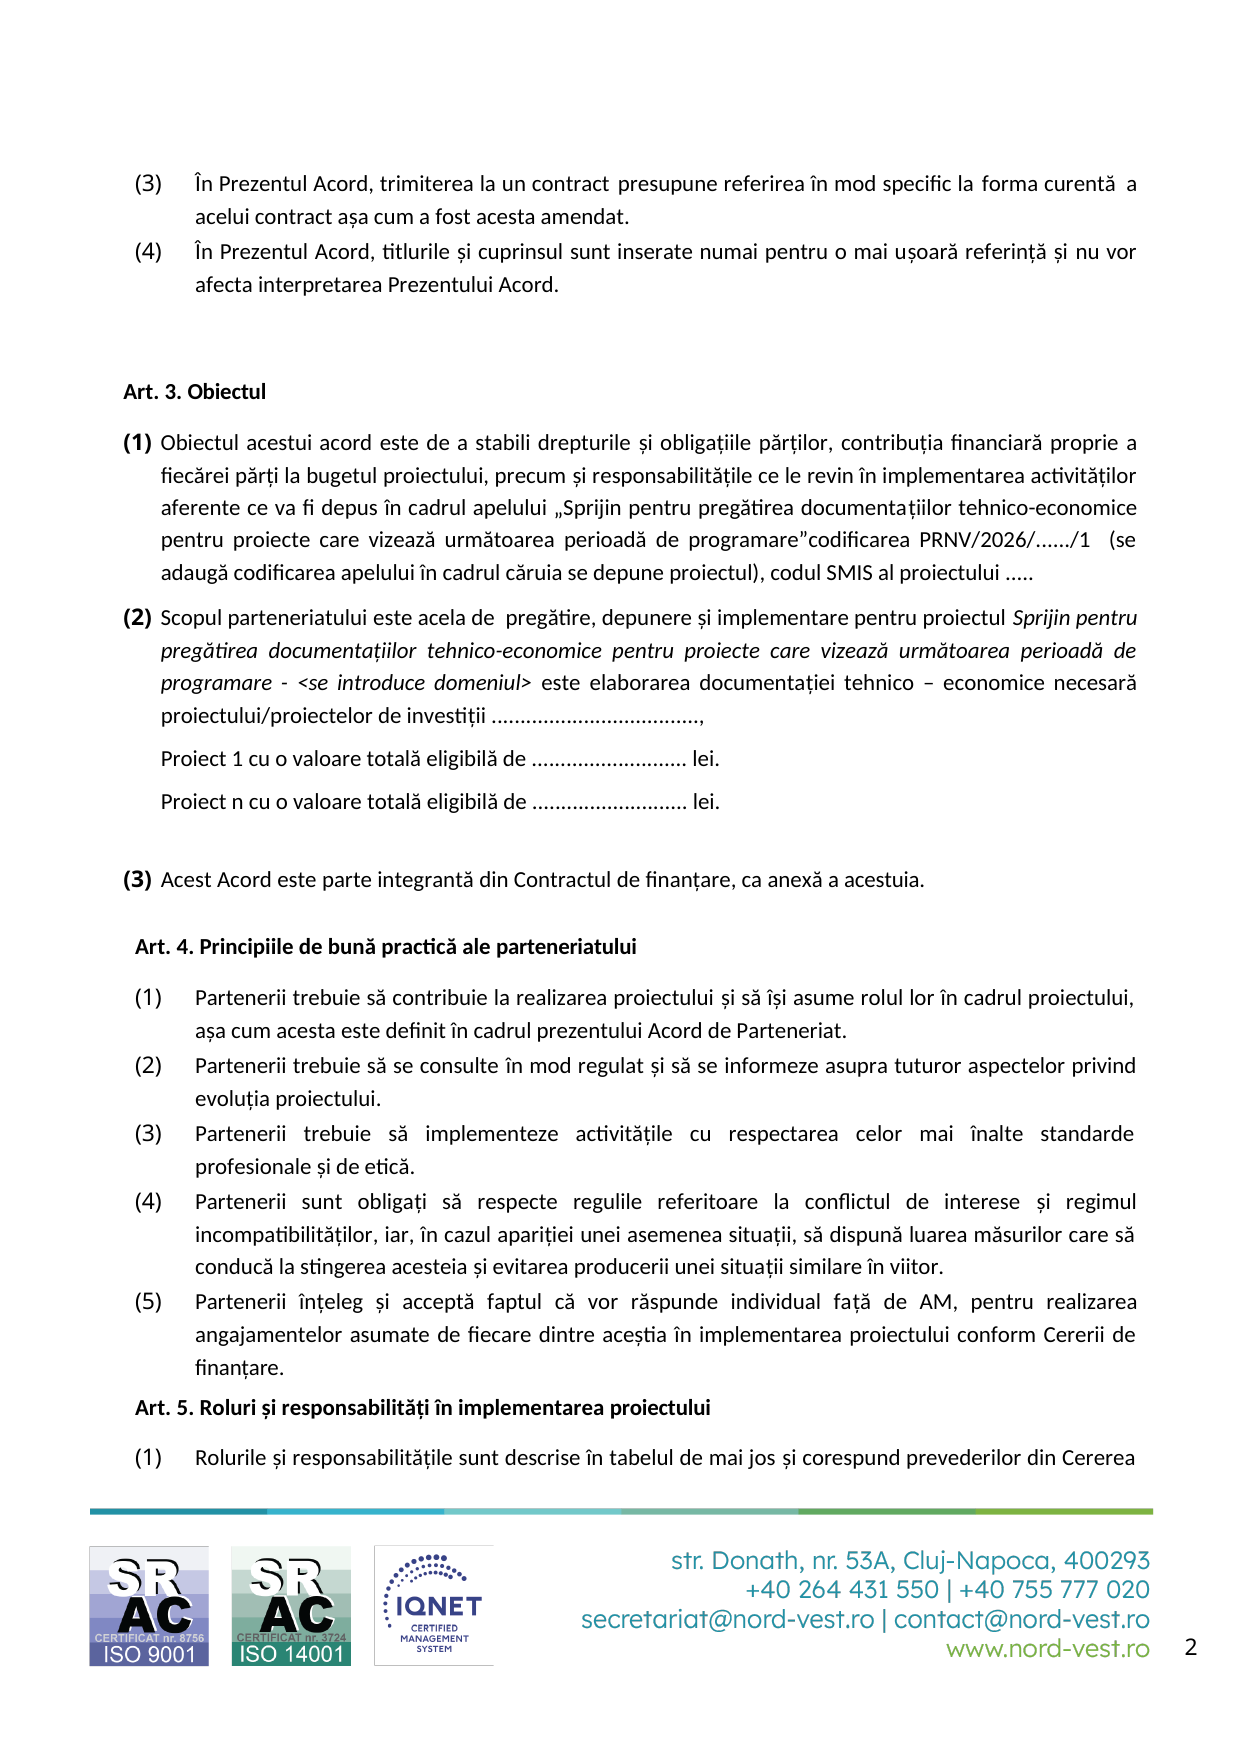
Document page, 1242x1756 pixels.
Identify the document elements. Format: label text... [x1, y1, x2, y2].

list Acest Acord este parte integrantă din Contractul de finanțare, ca anexă a acestuia. [123, 863, 1197, 894]
picture [81, 1498, 1157, 1671]
list Partenerii trebuie să contribuie la realizarea proiectului şi să îşi asume rolul lor în cadrul proiectului, aşa cum acesta este definit în cadrul prezentului Acord de Parteneriat. [135, 981, 1136, 1044]
list În Prezentul Acord, titlurile şi cuprinsul sunt inserate numai pentru o mai uşoară referinţă şi nu vor afecta interpretarea Prezentului Acord. [135, 235, 1137, 298]
subtitle Art. 5. Roluri şi responsabilităţi în implementarea proiectului [135, 1393, 1197, 1421]
list Proiect 1 cu o valoare totală eligibilă de ........................... lei. [161, 744, 1138, 772]
list Scopul parteneriatului este acela de pregătire, depunere și implementare pentru proiectul Sprijin pentru pregătirea documentațiilor tehnico-economice pentru proiecte care vizează următoarea perioadă de programare - <se introduce domeniul> este elaborarea documentației tehnico – economice necesară proiectului/proiectelor de investiții ...................................., [123, 601, 1138, 729]
subtitle Art. 4. Principiile de bună practică ale parteneriatului [135, 932, 1197, 960]
list Partenerii trebuie să se consulte în mod regulat şi să se informeze asupra tuturor aspectelor privind evoluţia proiectului. [135, 1049, 1137, 1112]
subtitle Art. 3. Obiectul [74, 377, 1197, 405]
list Partenerii sunt obligați să respecte regulile referitoare la conflictul de interese şi regimul incompatibilităţilor, iar, în cazul apariţiei unei asemenea situaţii, să dispună luarea măsurilor care să conducă la stingerea acesteia şi evitarea producerii unei situații similare în viitor. [135, 1185, 1137, 1280]
list În Prezentul Acord, trimiterea la un contract presupune referirea în mod specific la forma curentă a acelui contract aşa cum a fost acesta amendat. [135, 167, 1137, 230]
list Obiectul acestui acord este de a stabili drepturile şi obligaţiile părţilor, contribuţia financiară proprie a fiecărei părţi la bugetul proiectului, precum şi responsabilităţile ce le revin în implementarea activităţilor aferente ce va fi depus în cadrul apelului „Sprijin pentru pregătirea documentațiilor tehnico-economice pentru proiecte care vizează următoarea perioadă de programare”codificarea PRNV/2026/....../1 (se adaugă codificarea apelului în cadrul căruia se depune proiectul), codul SMIS al proiectului ..... [123, 426, 1138, 586]
list Partenerii înțeleg și acceptă faptul că vor răspunde individual față de AM, pentru realizarea angajamentelor asumate de fiecare dintre aceștia în implementarea proiectului conform Cererii de finanțare. [135, 1285, 1138, 1381]
list Proiect n cu o valoare totală eligibilă de ........................... lei. [161, 787, 1138, 815]
list Partenerii trebuie să implementeze activităţile cu respectarea celor mai înalte standarde profesionale şi de etică. [135, 1117, 1136, 1180]
